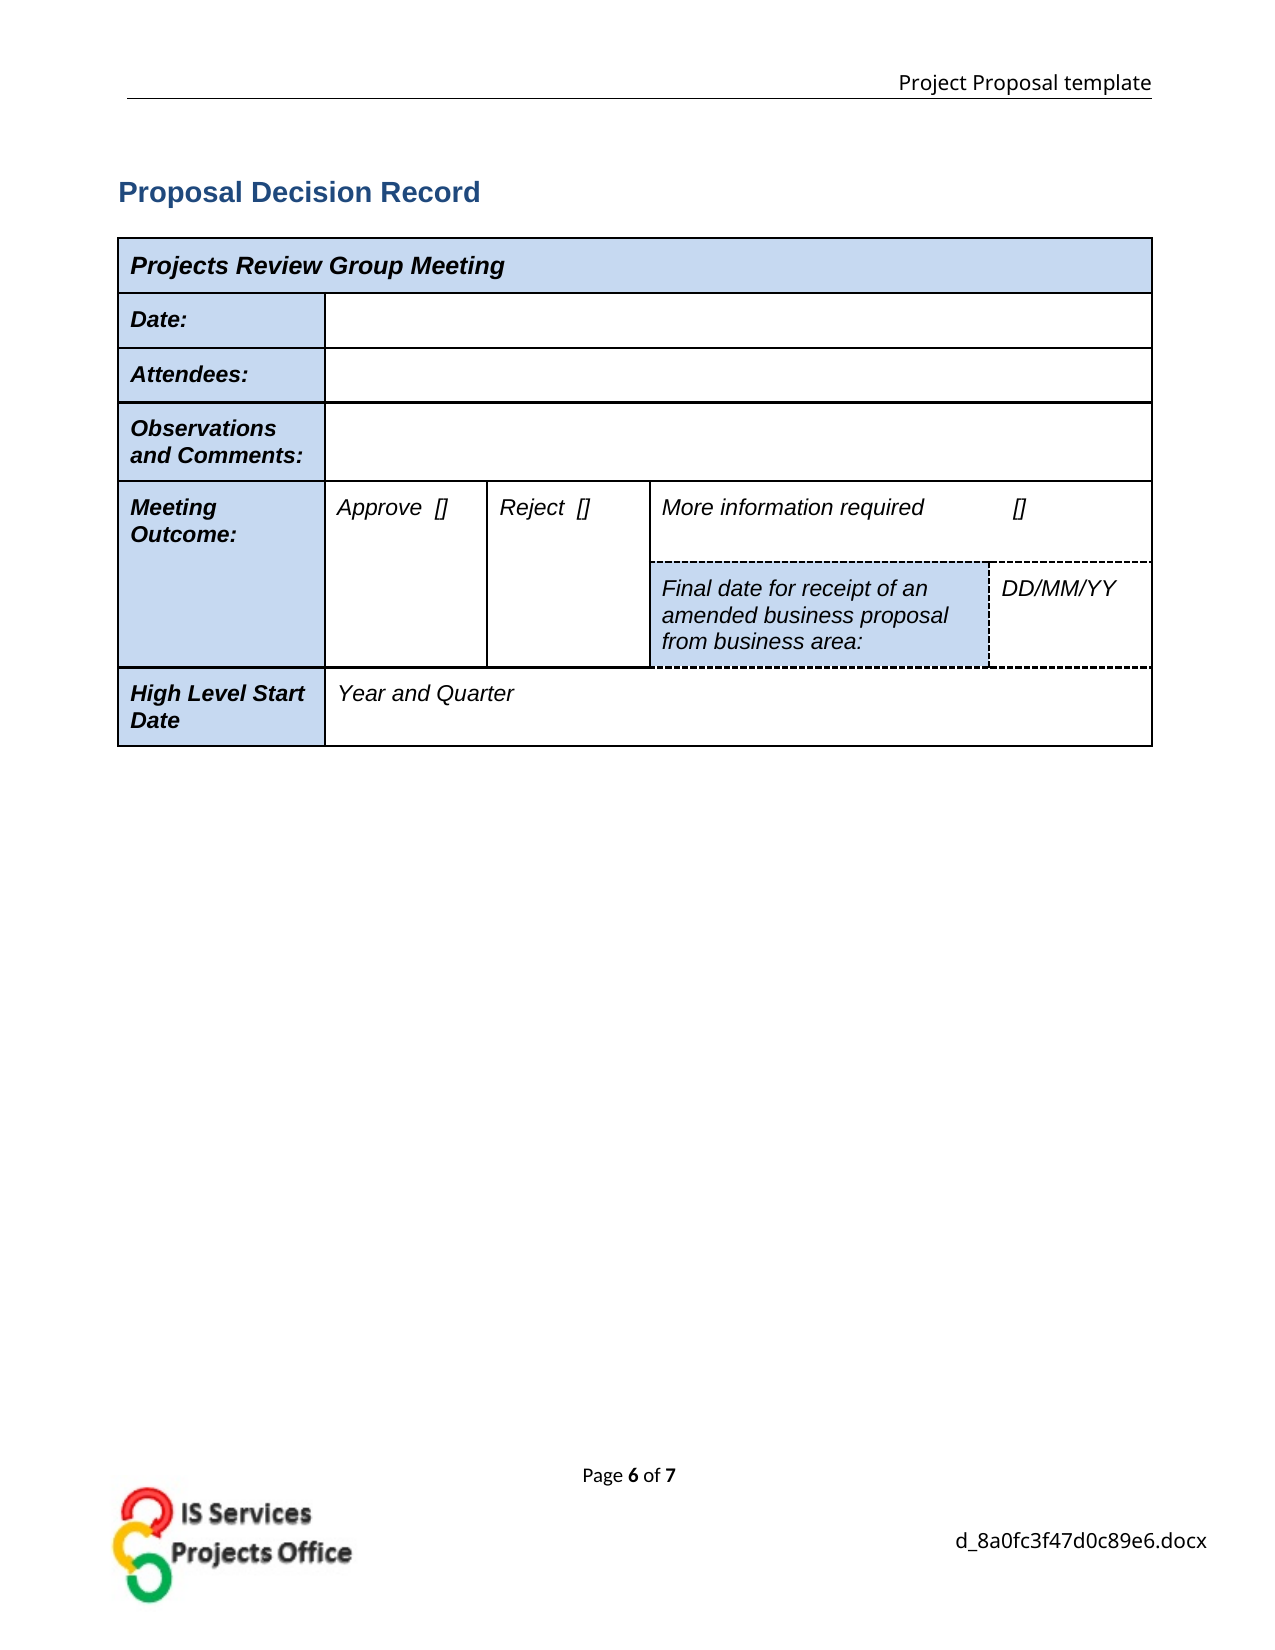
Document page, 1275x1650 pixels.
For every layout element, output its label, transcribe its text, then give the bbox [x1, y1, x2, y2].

table_cell [326, 294, 1151, 347]
table_cell Approve [] [326, 482, 486, 666]
table_cell High Level Start Date [119, 669, 324, 745]
table_cell DD/MM/YY [989, 561, 1151, 666]
table_cell Attendees: [119, 349, 324, 401]
table_cell More information required [] [651, 482, 1151, 561]
table_cell Final date for receipt of an amended business proposal from business area: [651, 561, 989, 666]
table_cell Reject [] [488, 482, 649, 666]
table_cell Observations and Comments: [119, 404, 324, 480]
table_cell [326, 404, 1151, 480]
table_header Projects Review Group Meeting [119, 239, 1151, 292]
table_cell [326, 349, 1151, 401]
table_cell Year and Quarter [326, 666, 1151, 745]
text Proposal Decision Record [118, 175, 1216, 208]
picture [87, 1475, 358, 1612]
table_cell Meeting Outcome: [119, 482, 324, 666]
table_cell Date: [119, 294, 324, 347]
